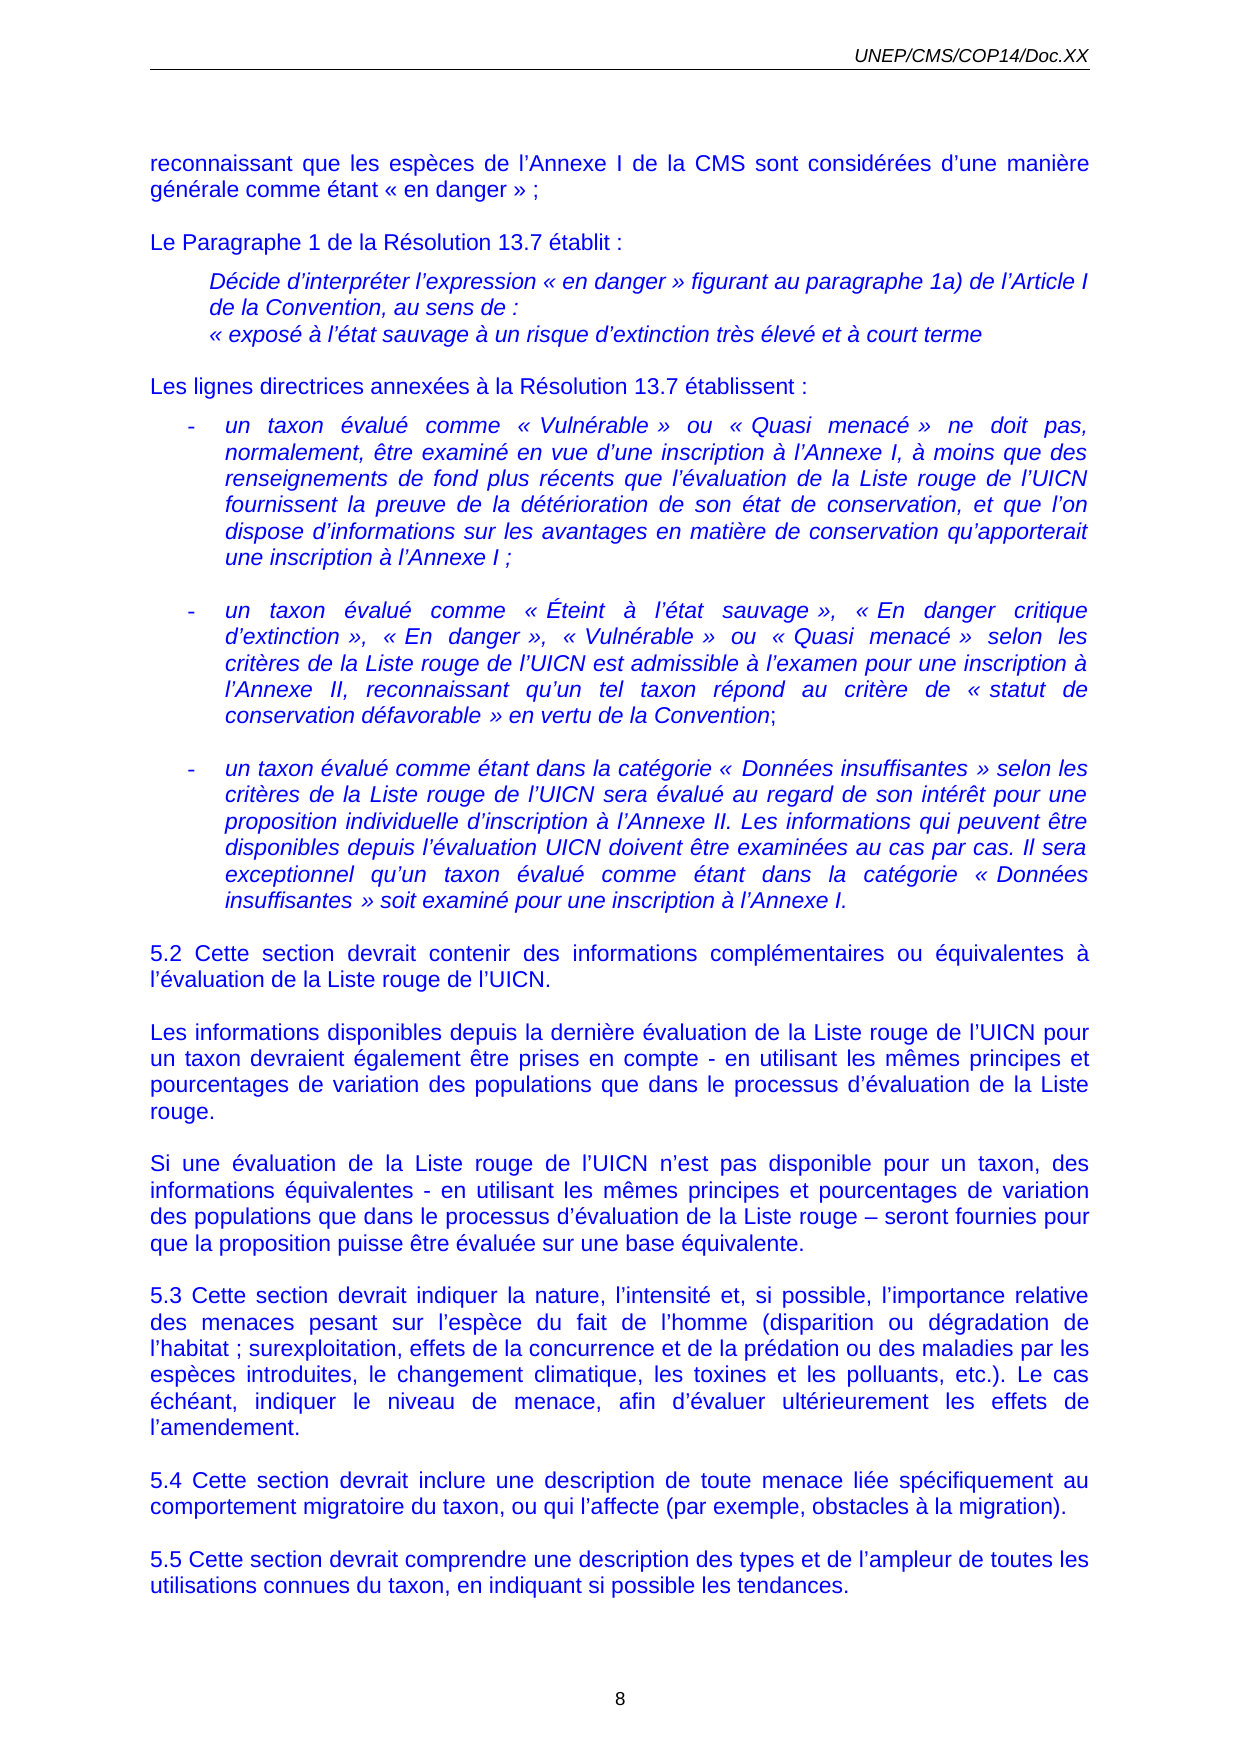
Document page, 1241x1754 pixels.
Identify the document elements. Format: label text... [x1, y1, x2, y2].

text Les informations disponibles depuis la dernière évaluation de la Liste rouge de l’UICN pour un taxon devraient également être prises en compte - en utilisant les mêmes principes et pourcentages de variation des populations que dans le processus d’évaluation de la Liste rouge. [150, 1019, 1090, 1124]
text Le Paragraphe 1 de la Résolution 13.7 établit : [150, 229, 1090, 255]
text 5.5 Cette section devrait comprendre une description des types et de l’ampleur de toutes les utilisations connues du taxon, en indiquant si possible les tendances. [150, 1546, 1090, 1598]
list un taxon évalué comme « Éteint à l’état sauvage », « En danger critique d’extinction », « En danger », « Vulnérable » ou « Quasi menacé » selon les critères de la Liste rouge de l’UICN est admissible à l’examen pour une inscription à l’Annexe II, reconnaissant qu’un tel taxon répond au critère de « statut de conservation défavorable » en vertu de la Convention; [187, 597, 1090, 729]
text 5.3 Cette section devrait indiquer la nature, l’intensité et, si possible, l’importance relative des menaces pesant sur l’espèce du fait de l’homme (disparition ou dégradation de l’habitat ; surexploitation, effets de la concurrence et de la prédation ou des maladies par les espèces introduites, le changement climatique, les toxines et les polluants, etc.). Le cas échéant, indiquer le niveau de menace, afin d’évaluer ultérieurement les effets de l’amendement. [150, 1282, 1090, 1440]
list un taxon évalué comme étant dans la catégorie « Données insuffisantes » selon les critères de la Liste rouge de l’UICN sera évalué au regard de son intérêt pour une proposition individuelle d’inscription à l’Annexe II. Les informations qui peuvent être disponibles depuis l’évaluation UICN doivent être examinées au cas par cas. Il sera exceptionnel qu’un taxon évalué comme étant dans la catégorie « Données insuffisantes » soit examiné pour une inscription à l’Annexe I. [187, 755, 1090, 913]
list un taxon évalué comme « Vulnérable » ou « Quasi menacé » ne doit pas, normalement, être examiné en vue d’une inscription à l’Annexe I, à moins que des renseignements de fond plus récents que l’évaluation de la Liste rouge de l’UICN fournissent la preuve de la détérioration de son état de conservation, et que l’on dispose d’informations sur les avantages en matière de conservation qu’apporterait une inscription à l’Annexe I ; [187, 412, 1090, 570]
text 5.2 Cette section devrait contenir des informations complémentaires ou équivalentes à l’évaluation de la Liste rouge de l’UICN. [150, 939, 1090, 992]
text « exposé à l’état sauvage à un risque d’extinction très élevé et à court terme [209, 321, 1090, 347]
text Les lignes directrices annexées à la Résolution 13.7 établissent : [150, 373, 1090, 400]
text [150, 150, 1090, 203]
text 5.4 Cette section devrait inclure une description de toute menace liée spécifiquement au comportement migratoire du taxon, ou qui l’affecte (par exemple, obstacles à la migration). [150, 1467, 1090, 1519]
text Décide d’interpréter l’expression « en danger » figurant au paragraphe 1a) de l’Article I de la Convention, au sens de : [209, 268, 1090, 321]
text Si une évaluation de la Liste rouge de l’UICN n’est pas disponible pour un taxon, des informations équivalentes - en utilisant les mêmes principes et pourcentages de variation des populations que dans le processus d’évaluation de la Liste rouge – seront fournies pour que la proposition puisse être évaluée sur une base équivalente. [150, 1150, 1090, 1256]
